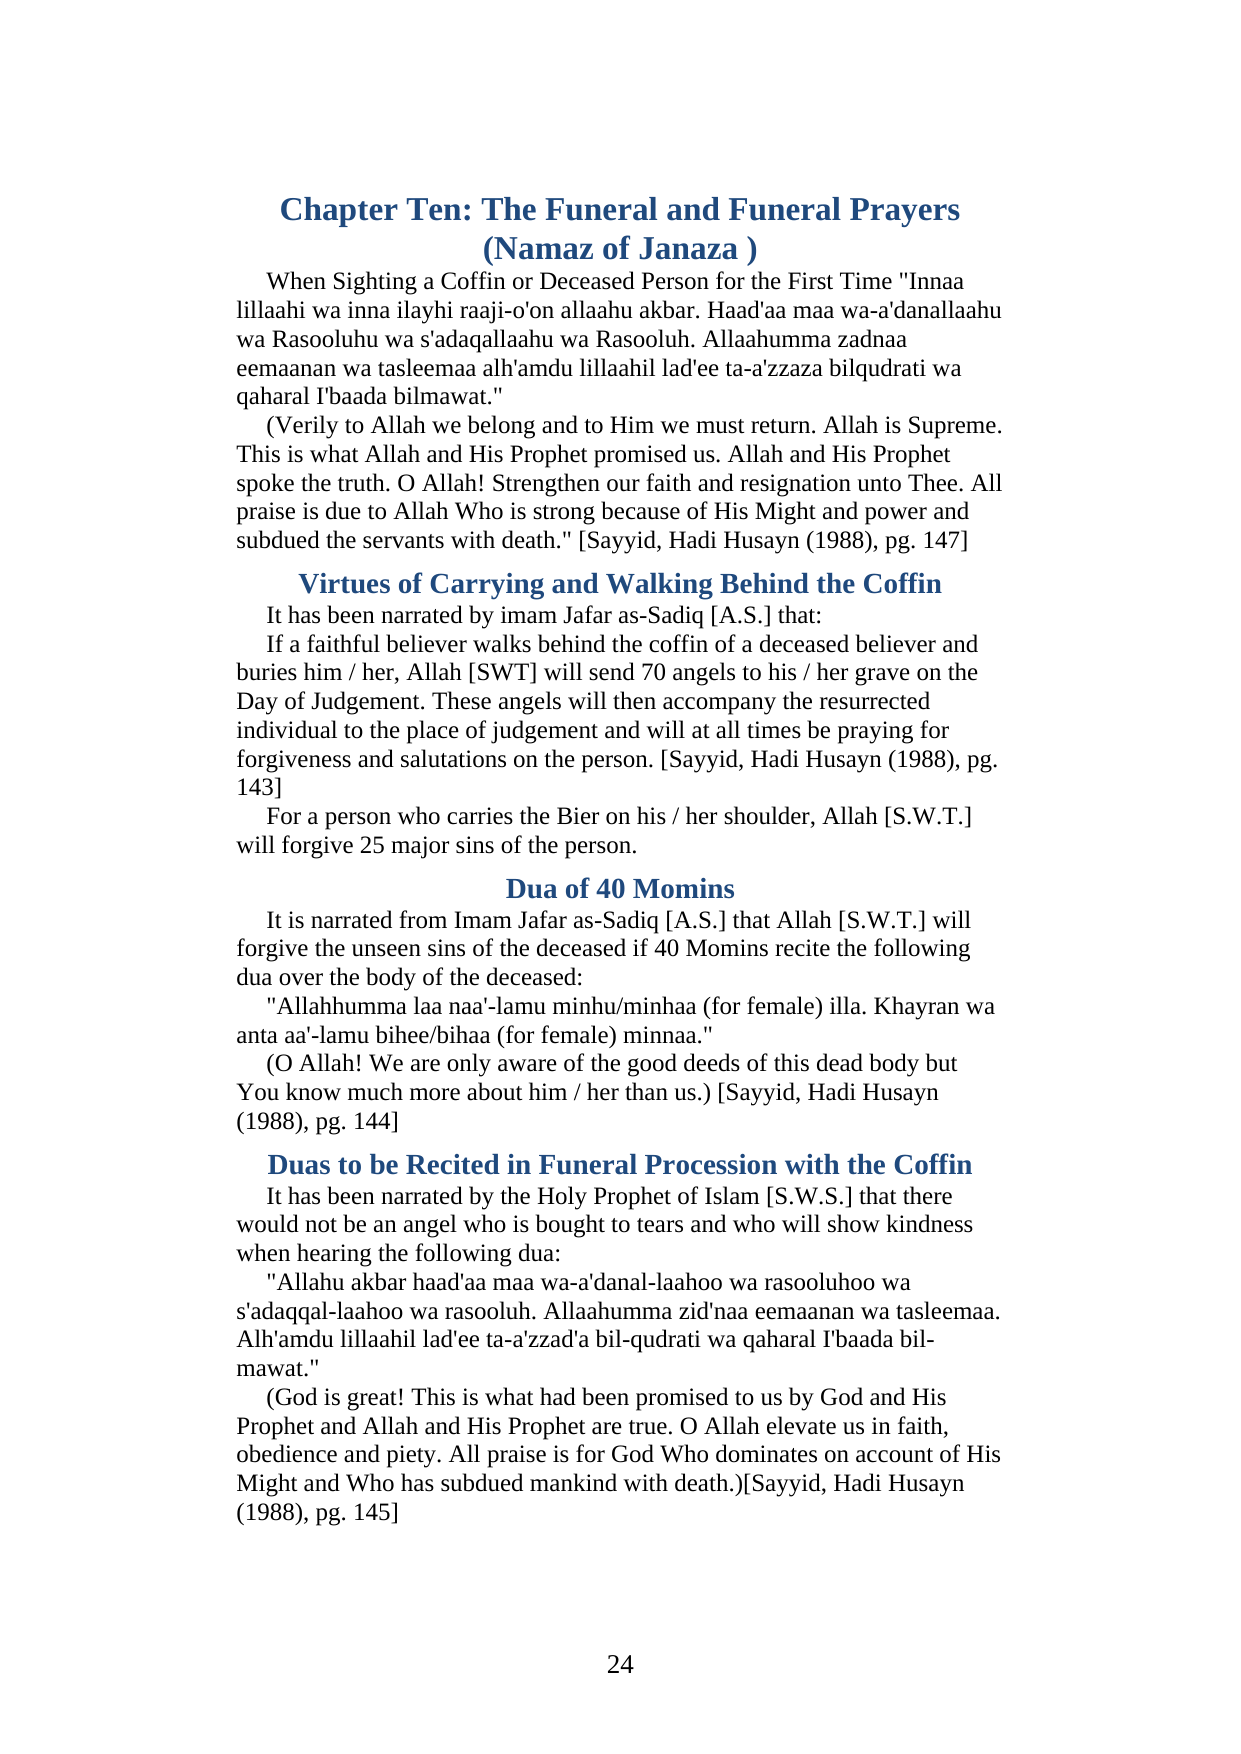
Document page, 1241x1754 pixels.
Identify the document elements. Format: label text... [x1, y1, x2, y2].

text It has been narrated by the Holy Prophet of Islam [S.W.S.] that there would not be an angel who is bought to tears and who will show kindness when hearing the following dua: [236, 1181, 1004, 1267]
subtitle Virtues of Carrying and Walking Behind the Coffin [236, 566, 1004, 600]
text (God is great! This is what had been promised to us by God and His Prophet and Allah and His Prophet are true. O Allah elevate us in faith, obedience and piety. All praise is for God Who dominates on account of His Might and Who has subdued mankind with death.)[Sayyid, Hadi Husayn (1988), pg. 145] [236, 1382, 1004, 1526]
text If a faithful believer walks behind the coffin of a deceased believer and buries him / her, Allah [SWT] will send 70 angels to his / her grave on the Day of Judgement. These angels will then accompany the resurrected individual to the place of judgement and will at all times be praying for forgiveness and salutations on the person. [Sayyid, Hadi Husayn (1988), pg. 143] [236, 629, 1004, 801]
text It is narrated from Imam Jafar as-Sadiq [A.S.] that Allah [S.W.T.] will forgive the unseen sins of the deceased if 40 Momins recite the following dua over the body of the deceased: [236, 905, 1004, 991]
text (Verily to Allah we belong and to Him we must return. Allah is Supreme. This is what Allah and His Prophet promised us. Allah and His Prophet spoke the truth. O Allah! Strengthen our faith and resignation unto Thee. All praise is due to Allah Who is strong because of His Might and power and subdued the servants with death." [Sayyid, Hadi Husayn (1988), pg. 147] [236, 410, 1004, 554]
text "Allahhumma laa naa'-lamu minhu/minhaa (for female) illa. Khayran wa anta aa'-lamu bihee/bihaa (for female) minnaa." [236, 991, 1004, 1048]
text When Sighting a Coffin or Deceased Person for the First Time "Innaa lillaahi wa inna ilayhi raaji-o'on allaahu akbar. Haad'aa maa wa-a'danallaahu wa Rasooluhu wa s'adaqallaahu wa Rasooluh. Allaahumma zadnaa eemaanan wa tasleemaa alh'amdu lillaahil lad'ee ta-a'zzaza bilqudrati wa qaharal I'baada bilmawat." [236, 266, 1004, 410]
subtitle Duas to be Recited in Funeral Procession with the Coffin [236, 1147, 1004, 1181]
subtitle Dua of 40 Momins [236, 871, 1004, 905]
text For a person who carries the Bier on his / her shoulder, Allah [S.W.T.] will forgive 25 major sins of the person. [236, 801, 1004, 859]
subtitle Chapter Ten: The Funeral and Funeral Prayers (Namaz of Janaza ) [236, 190, 1004, 266]
text (O Allah! We are only aware of the good deeds of this dead body but You know much more about him / her than us.) [Sayyid, Hadi Husayn (1988), pg. 144] [236, 1048, 1004, 1135]
text "Allahu akbar haad'aa maa wa-a'danal-laahoo wa rasooluhoo wa s'adaqqal-laahoo wa rasooluh. Allaahumma zid'naa eemaanan wa tasleemaa. Alh'amdu lillaahil lad'ee ta-a'zzad'a bil-qudrati wa qaharal I'baada bil-mawat." [236, 1267, 1004, 1382]
text It has been narrated by imam Jafar as-Sadiq [A.S.] that: [236, 600, 1004, 629]
